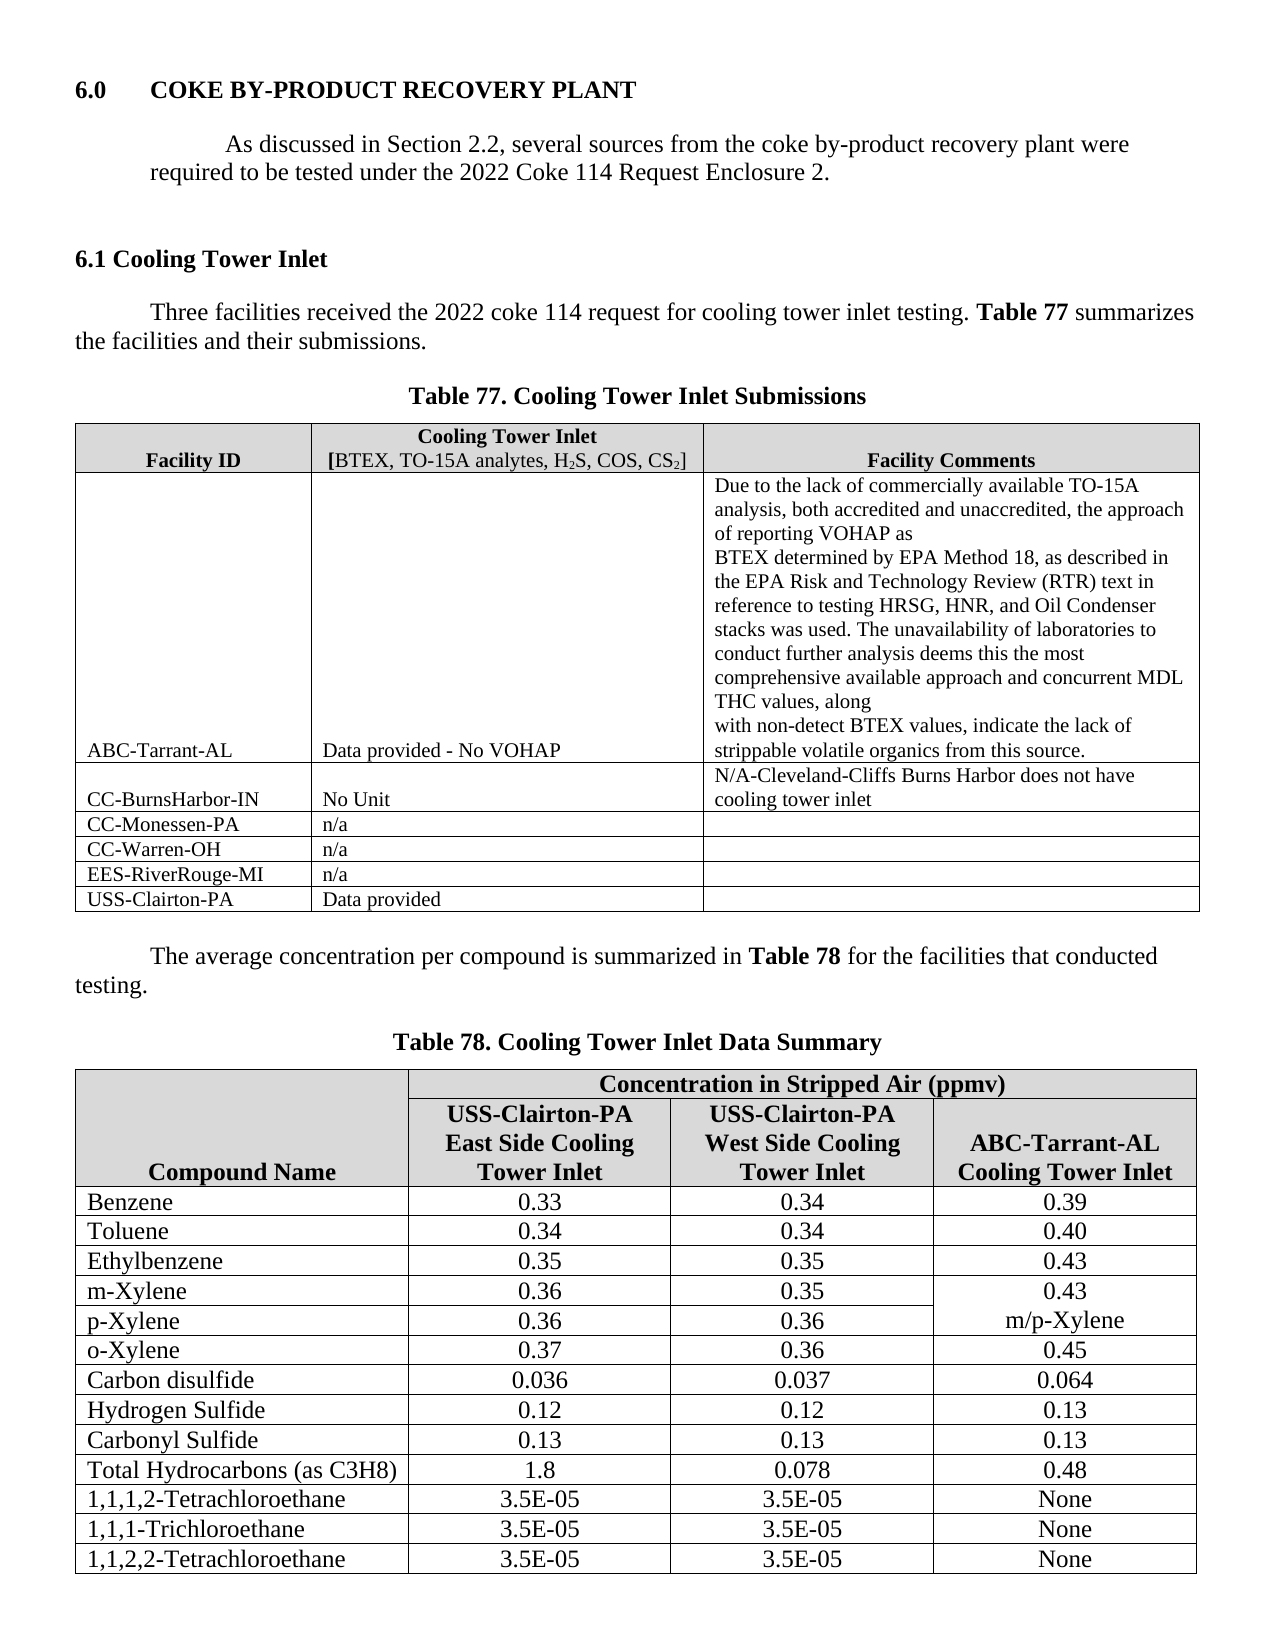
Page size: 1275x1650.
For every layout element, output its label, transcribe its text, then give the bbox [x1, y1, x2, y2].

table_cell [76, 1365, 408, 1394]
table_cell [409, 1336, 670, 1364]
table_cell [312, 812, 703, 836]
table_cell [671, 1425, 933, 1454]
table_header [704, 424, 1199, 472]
text Table 78. Cooling Tower Inlet Data Summary [75, 1027, 1200, 1056]
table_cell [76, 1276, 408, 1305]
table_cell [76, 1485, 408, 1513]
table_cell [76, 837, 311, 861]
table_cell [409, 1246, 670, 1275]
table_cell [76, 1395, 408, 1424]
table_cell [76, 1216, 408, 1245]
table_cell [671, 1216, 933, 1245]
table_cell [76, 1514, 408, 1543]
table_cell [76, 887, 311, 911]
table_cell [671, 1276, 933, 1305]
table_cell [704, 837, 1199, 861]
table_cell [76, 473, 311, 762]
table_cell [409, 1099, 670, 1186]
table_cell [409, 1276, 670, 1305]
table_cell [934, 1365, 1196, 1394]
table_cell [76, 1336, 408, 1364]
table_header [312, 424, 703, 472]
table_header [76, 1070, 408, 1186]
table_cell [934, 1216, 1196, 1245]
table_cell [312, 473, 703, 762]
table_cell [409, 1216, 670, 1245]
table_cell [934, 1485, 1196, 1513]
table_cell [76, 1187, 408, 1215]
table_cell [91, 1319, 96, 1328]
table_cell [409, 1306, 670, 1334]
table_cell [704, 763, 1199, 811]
text Three facilities received the 2022 coke 114 request for cooling tower inlet testing. Table 77 summarizes the facilities and their submissions. [75, 297, 1200, 355]
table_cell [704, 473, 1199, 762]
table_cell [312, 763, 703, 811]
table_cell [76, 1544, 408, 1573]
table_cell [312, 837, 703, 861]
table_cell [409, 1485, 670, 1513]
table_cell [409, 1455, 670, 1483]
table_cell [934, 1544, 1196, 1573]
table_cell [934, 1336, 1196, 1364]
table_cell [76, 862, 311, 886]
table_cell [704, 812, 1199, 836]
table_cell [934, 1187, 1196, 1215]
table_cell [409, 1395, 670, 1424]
subtitle 6.0 COKE BY-PRODUCT RECOVERY PLANT [75, 75, 1200, 104]
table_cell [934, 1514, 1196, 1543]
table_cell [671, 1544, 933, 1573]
text Table 77. Cooling Tower Inlet Submissions [75, 381, 1200, 410]
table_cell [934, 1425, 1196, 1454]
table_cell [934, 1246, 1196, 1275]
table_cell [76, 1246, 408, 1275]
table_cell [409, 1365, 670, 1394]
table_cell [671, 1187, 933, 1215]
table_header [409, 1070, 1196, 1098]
text The average concentration per compound is summarized in Table 78 for the facilities that conducted testing. [75, 941, 1200, 998]
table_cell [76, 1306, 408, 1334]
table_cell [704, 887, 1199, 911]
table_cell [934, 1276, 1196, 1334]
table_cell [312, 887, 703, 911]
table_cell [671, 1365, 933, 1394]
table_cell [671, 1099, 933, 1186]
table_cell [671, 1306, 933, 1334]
text As discussed in Section 2.2, several sources from the coke by-product recovery plant were required to be tested under the 2022 Coke 114 Request Enclosure 2. [150, 129, 1200, 186]
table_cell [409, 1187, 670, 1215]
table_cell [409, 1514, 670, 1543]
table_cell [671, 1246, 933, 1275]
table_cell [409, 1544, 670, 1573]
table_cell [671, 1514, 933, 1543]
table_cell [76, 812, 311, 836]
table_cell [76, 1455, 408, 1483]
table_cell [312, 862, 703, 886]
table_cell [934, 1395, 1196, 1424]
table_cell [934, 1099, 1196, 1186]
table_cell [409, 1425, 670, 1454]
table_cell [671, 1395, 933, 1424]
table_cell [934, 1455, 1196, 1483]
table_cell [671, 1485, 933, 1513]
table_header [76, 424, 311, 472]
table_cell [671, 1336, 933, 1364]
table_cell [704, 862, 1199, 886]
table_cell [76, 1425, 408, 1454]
subtitle 6.1 Cooling Tower Inlet [75, 244, 1200, 272]
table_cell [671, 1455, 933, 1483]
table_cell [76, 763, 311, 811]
